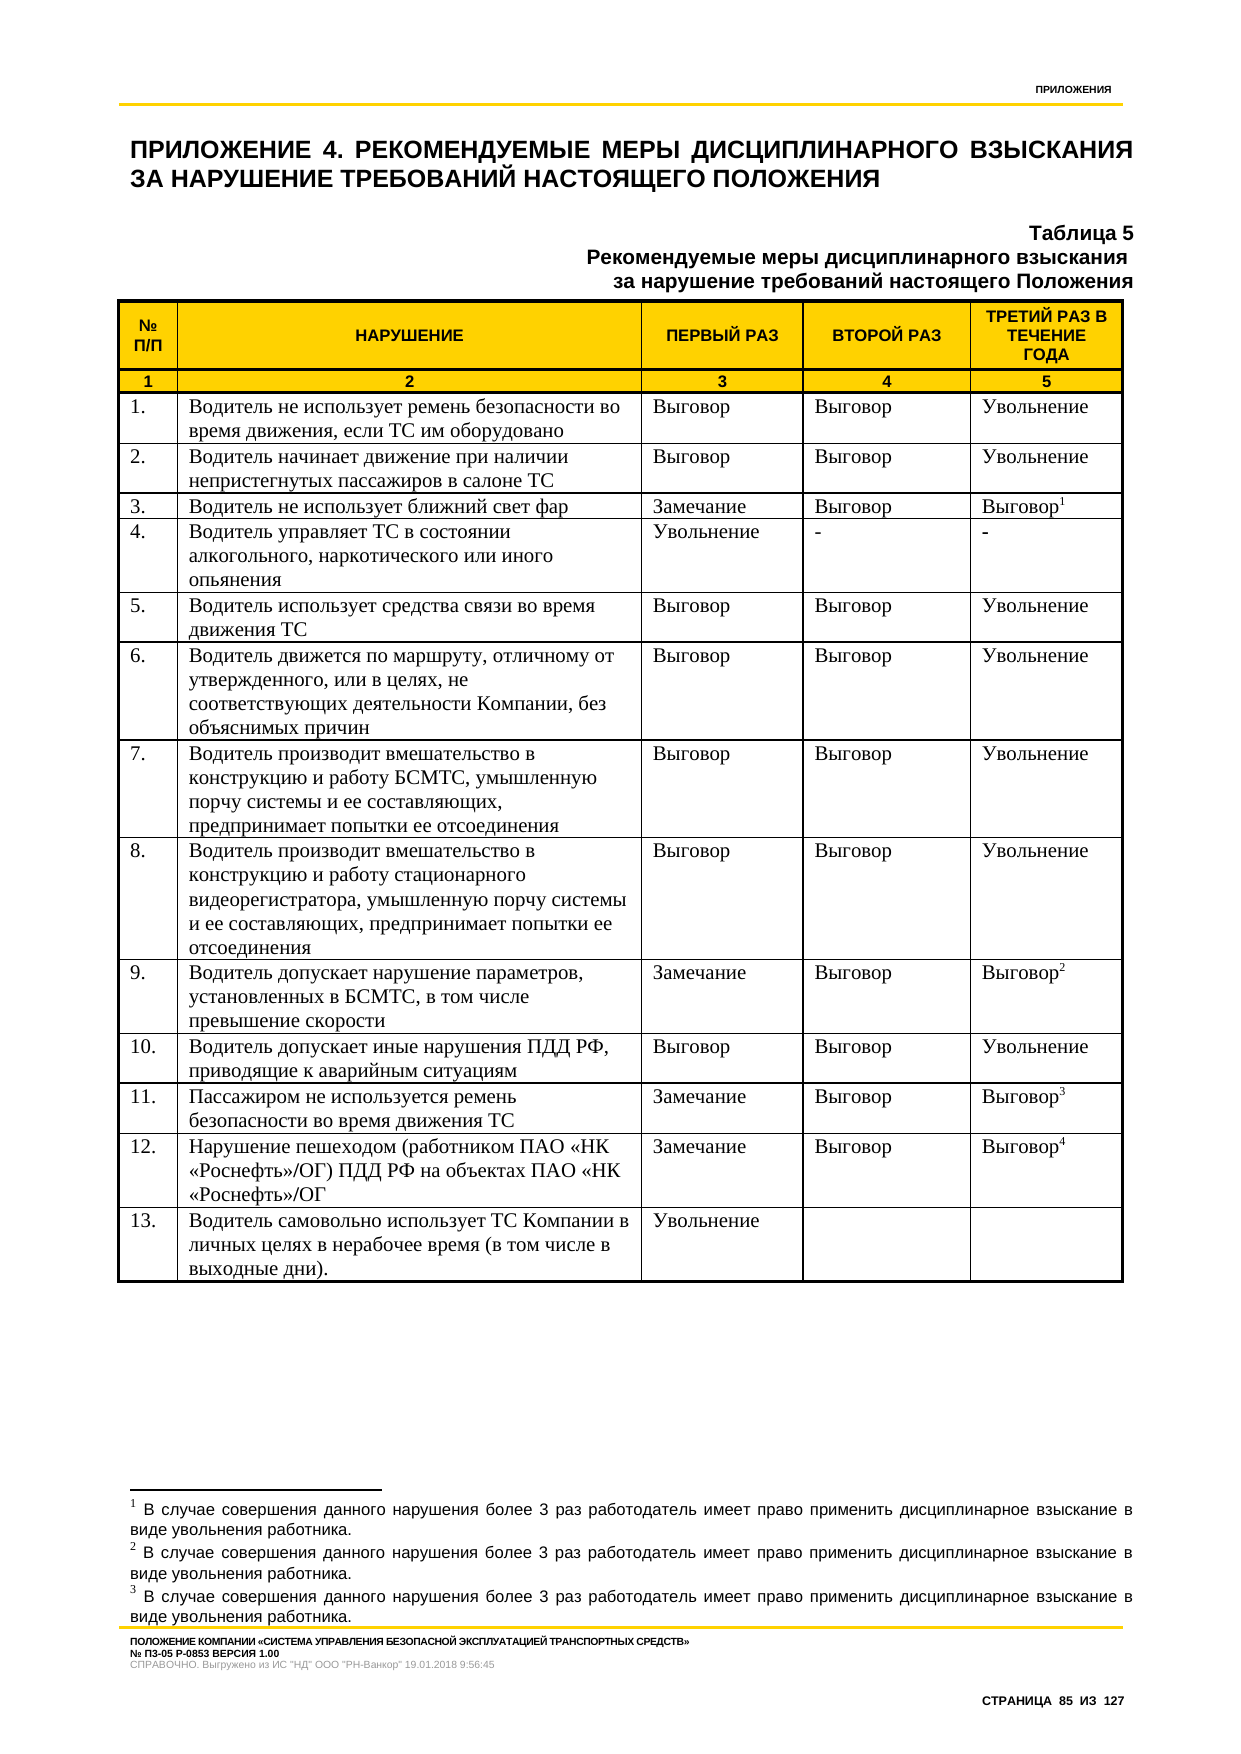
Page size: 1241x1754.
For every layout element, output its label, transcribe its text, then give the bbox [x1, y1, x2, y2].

table_cell 9. [120, 960, 177, 1032]
table_cell Выговор [804, 444, 970, 492]
table_cell Замечание [642, 494, 802, 518]
table_cell [971, 1208, 1121, 1280]
table_cell Водитель начинает движение при наличии непристегнутых пассажиров в салоне ТС [178, 444, 641, 492]
table_cell Выговор [642, 593, 802, 641]
table_cell 5. [120, 593, 177, 641]
table_cell Выговор4 [971, 1134, 1121, 1206]
table_cell 13. [120, 1208, 177, 1280]
table_cell 11. [120, 1084, 177, 1133]
table_cell 5 [971, 371, 1121, 391]
table_cell Выговор [642, 838, 802, 959]
table_cell 8. [120, 838, 177, 959]
table_cell Увольнение [971, 741, 1121, 837]
table_cell Выговор [804, 1084, 970, 1133]
table_cell 1. [120, 394, 177, 442]
table_cell Водитель не использует ближний свет фар [178, 494, 641, 518]
table_cell Выговор [804, 593, 970, 641]
table_header Второй раз [804, 303, 970, 368]
table_cell Выговор [804, 1134, 970, 1206]
table_cell Нарушение пешеходом (работником ПАО «НК «Роснефть»/ОГ) ПДД РФ на объектах ПАО «НК «Роснефть»/ОГ [178, 1134, 641, 1206]
text Рекомендуемые меры дисциплинарного взыскания за нарушение требований настоящего Положения [130, 245, 1134, 293]
table_cell 1 [120, 371, 177, 391]
table_cell Выговор [971, 1084, 1121, 1133]
table_cell Увольнение [971, 593, 1121, 641]
table_cell 10. [120, 1034, 177, 1082]
table_cell Выговор [971, 494, 1121, 518]
table_cell Увольнение [971, 444, 1121, 492]
table_cell Водитель допускает иные нарушения ПДД РФ, приводящие к аварийным ситуациям [178, 1034, 641, 1082]
table_cell Замечание [642, 1084, 802, 1133]
table_cell Выговор [804, 1034, 970, 1082]
table_cell 3 [642, 371, 802, 391]
table_cell Водитель производит вмешательство в конструкцию и работу БСМТС, умышленную порчу системы и ее составляющих, предпринимает попытки ее отсоединения [178, 741, 641, 837]
table_cell Выговор [971, 960, 1121, 1032]
table_cell 2 [178, 371, 641, 391]
table_cell [804, 1208, 970, 1280]
table_cell Выговор [804, 741, 970, 837]
table_cell Увольнение [642, 1208, 802, 1280]
table_cell Водитель не использует ремень безопасности во время движения, если ТС им оборудовано [178, 394, 641, 442]
table_cell Увольнение [971, 643, 1121, 739]
table_cell 3. [120, 494, 177, 518]
table_cell Выговор [804, 960, 970, 1032]
table_cell Водитель самовольно использует ТС Компании в личных целях в нерабочее время (в том числе в выходные дни). [178, 1208, 641, 1280]
table_cell 4. [120, 519, 177, 591]
table_cell Выговор [804, 394, 970, 442]
text Таблица 5 [130, 221, 1134, 245]
table_cell 4 [804, 371, 970, 391]
table_header Третий раз в течение года [971, 303, 1121, 368]
table_cell - [804, 519, 970, 591]
table_cell Увольнение [642, 519, 802, 591]
table_cell Увольнение [971, 1034, 1121, 1082]
table_cell - [971, 519, 1121, 591]
table_cell Водитель производит вмешательство в конструкцию и работу стационарного видеорегистратора, умышленную порчу системы и ее составляющих, предпринимает попытки ее отсоединения [178, 838, 641, 959]
table_cell Выговор [804, 838, 970, 959]
table_cell Замечание [642, 960, 802, 1032]
subtitle ПРИЛОЖЕНИЕ 4. РЕКОМЕНДУЕМЫЕ МЕРЫ ДИСЦИПЛИНАРНОГО ВЗЫСКАНИЯ ЗА НАРУШЕНИЕ ТРЕБОВАНИЙ НАСТОЯЩЕГО ПОЛОЖЕНИЯ [130, 135, 1134, 192]
table_cell Выговор [804, 494, 970, 518]
table_header Нарушение [178, 303, 641, 368]
table_cell Замечание [642, 1134, 802, 1206]
table_cell 6. [120, 643, 177, 739]
table_header № п/п [120, 303, 177, 368]
table_cell Пассажиром не используется ремень безопасности во время движения ТС [178, 1084, 641, 1133]
table_cell Увольнение [971, 394, 1121, 442]
table_cell Водитель использует средства связи во время движения ТС [178, 593, 641, 641]
table_cell Выговор [642, 741, 802, 837]
table_cell Выговор [642, 643, 802, 739]
table_cell Выговор [642, 444, 802, 492]
table_cell 12. [120, 1134, 177, 1206]
table_header Первый раз [642, 303, 802, 368]
table_cell Выговор [642, 394, 802, 442]
table_cell Увольнение [971, 838, 1121, 959]
table_cell 7. [120, 741, 177, 837]
table_cell Водитель допускает нарушение параметров, установленных в БСМТС, в том числе превышение скорости [178, 960, 641, 1032]
table_cell Выговор [804, 643, 970, 739]
table_cell Выговор [642, 1034, 802, 1082]
table_cell 2. [120, 444, 177, 492]
table_cell Водитель движется по маршруту, отличному от утвержденного, или в целях, не соответствующих деятельности Компании, без объяснимых причин [178, 643, 641, 739]
table_cell Водитель управляет ТС в состоянии алкогольного, наркотического или иного опьянения [178, 519, 641, 591]
